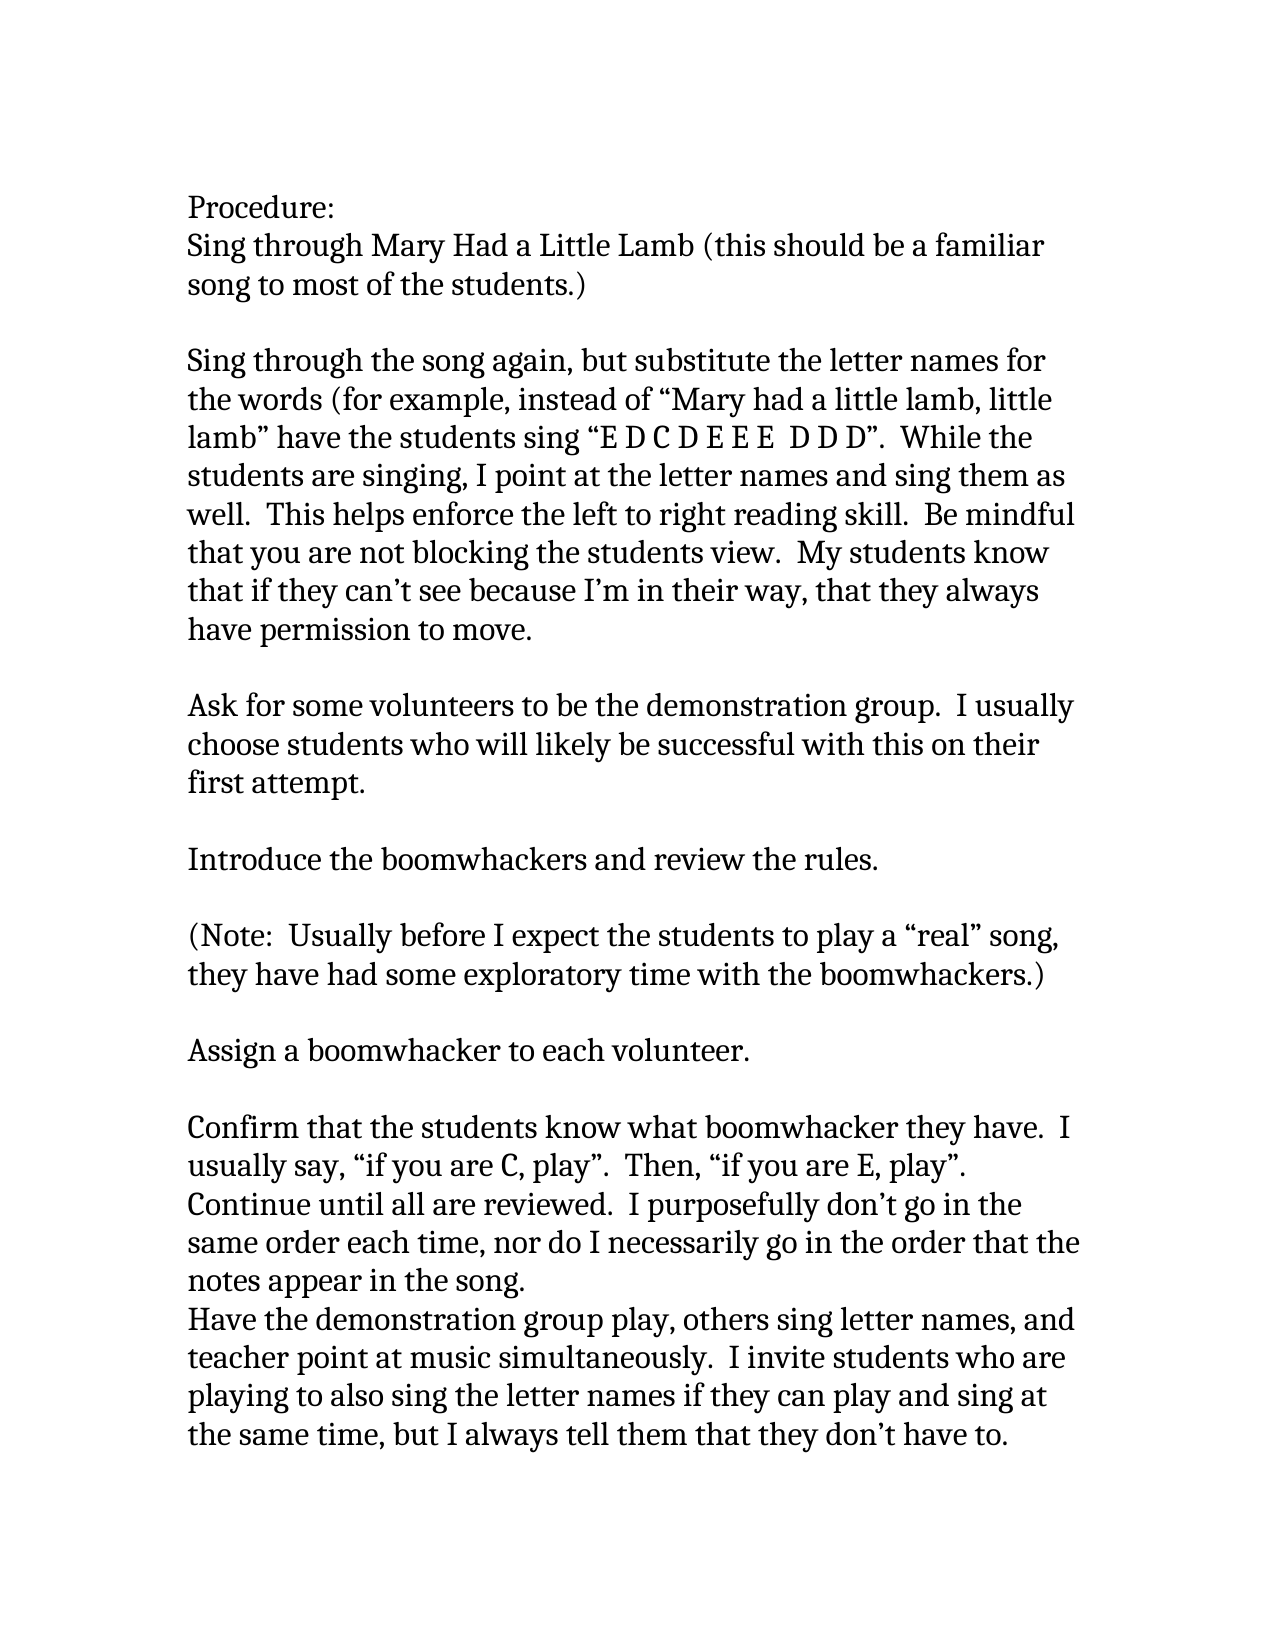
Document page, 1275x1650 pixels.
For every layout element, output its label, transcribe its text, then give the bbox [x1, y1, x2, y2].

text Confirm that the students know what boomwhacker they have. I usually say, “if you are C, play”. Then, “if you are E, play”. Continue until all are reviewed. I purposefully don’t go in the same order each time, nor do I necessarily go in the order that the notes appear in the song. [187, 1108, 1087, 1300]
text Ask for some volunteers to be the demonstration group. I usually choose students who will likely be successful with this on their first attempt. [187, 687, 1087, 802]
text Introduce the boomwhackers and review the rules. [187, 840, 1087, 878]
text Assign a boomwhacker to each volunteer. [187, 1032, 1087, 1070]
text Have the demonstration group play, others sing letter names, and teacher point at music simultaneously. I invite students who are playing to also sing the letter names if they can play and sing at the same time, but I always tell them that they don’t have to. [187, 1300, 1087, 1453]
text Procedure: [187, 188, 1087, 227]
text Sing through the song again, but substitute the letter names for the words (for example, instead of “Mary had a little lamb, little lamb” have the students sing “E D C D E E E D D D”. While the students are singing, I point at the letter names and sing them as well. This helps enforce the left to right reading skill. Be mindful that you are not blocking the students view. My students know that if they can’t see because I’m in their way, that they always have permission to move. [187, 342, 1087, 648]
text Sing through Mary Had a Little Lamb (this should be a familiar song to most of the students.) [187, 227, 1087, 303]
text (Note: Usually before I expect the students to play a “real” song, they have had some exploratory time with the boomwhackers.) [187, 917, 1087, 993]
